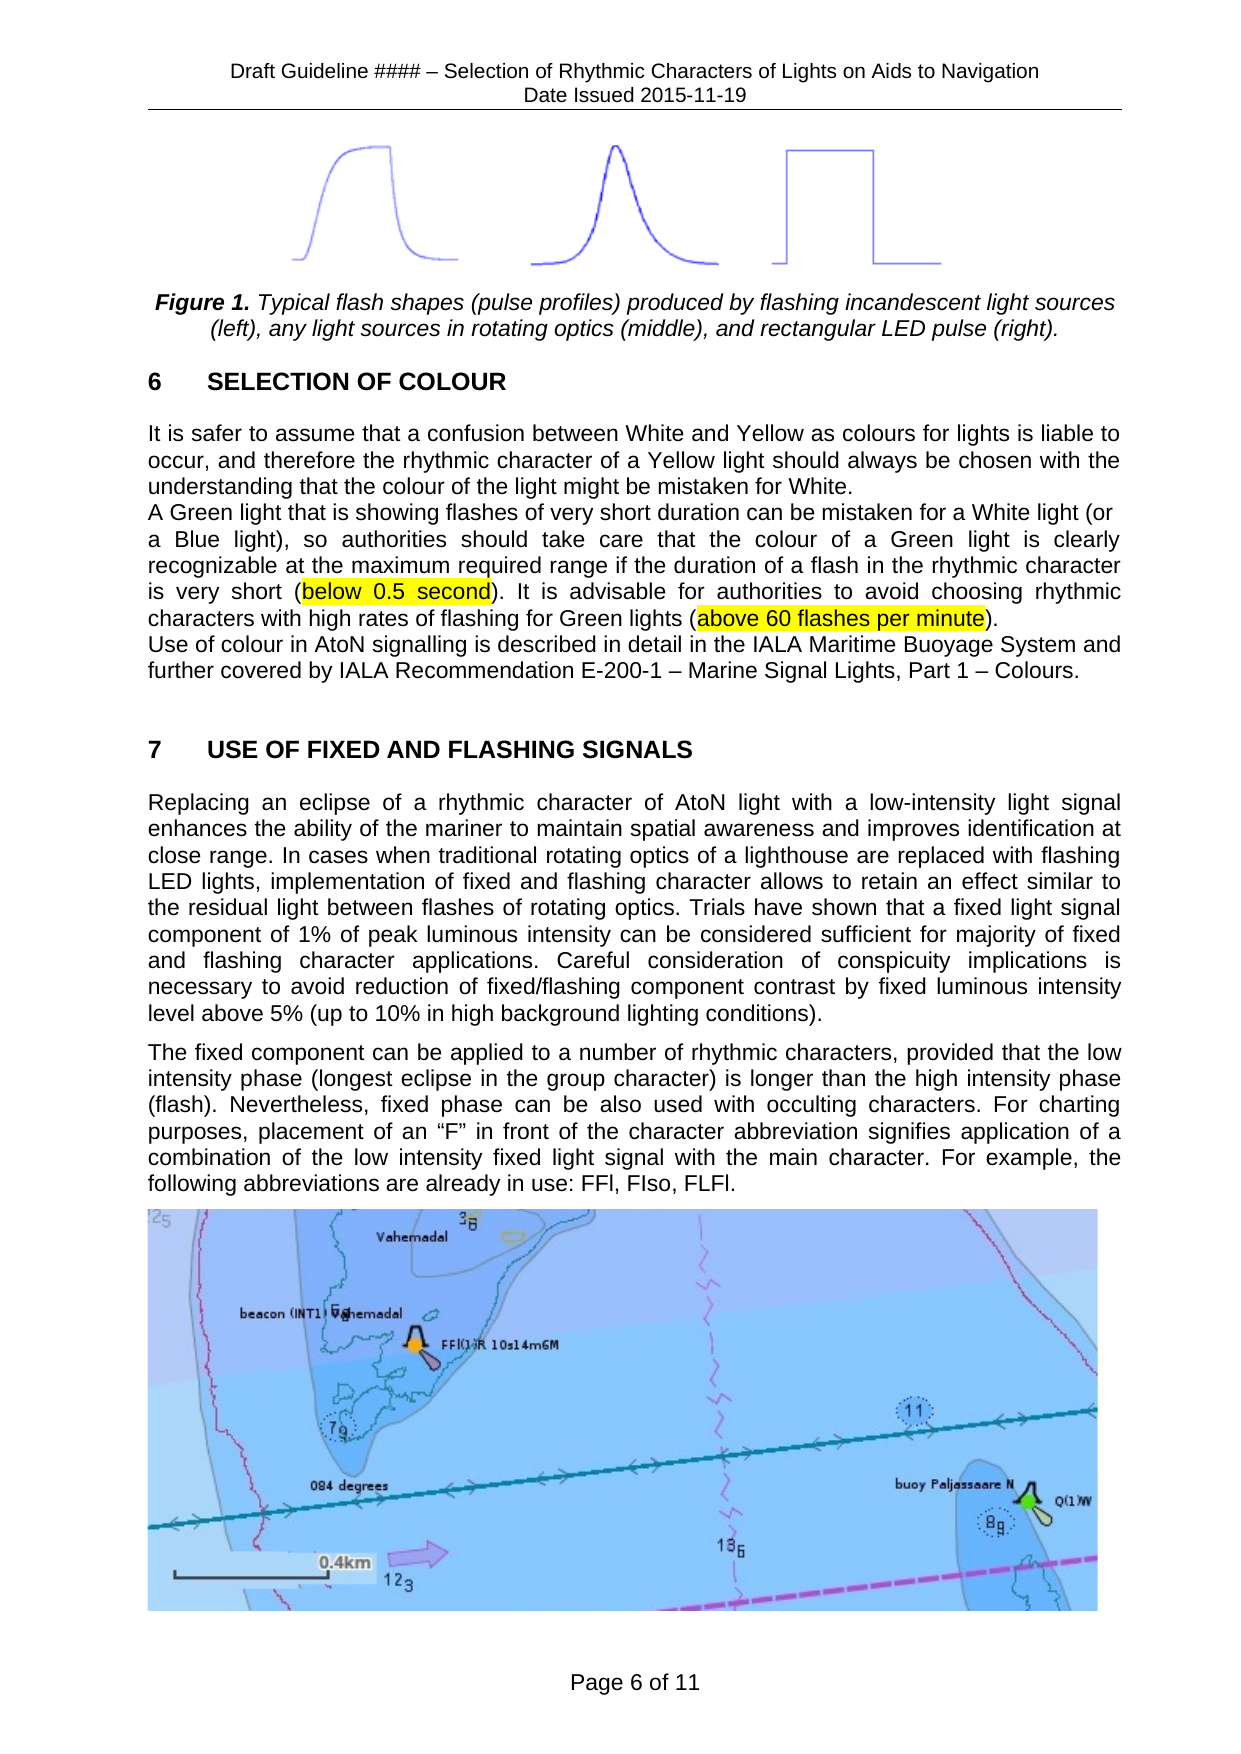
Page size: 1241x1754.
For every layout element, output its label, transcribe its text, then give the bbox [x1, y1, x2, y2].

text Use of colour in AtoN signalling is described in detail in the IALA Maritime Buoyage System and further covered by IALA Recommendation E-200-1 – Marine Signal Lights, Part 1 – Colours. [148, 631, 1122, 684]
subtitle SELECTION OF COLOUR [148, 366, 1122, 395]
subtitle use of fixed and flashing signals [148, 735, 1122, 764]
picture [769, 140, 942, 293]
text Replacing an eclipse of a rhythmic character of AtoN light with a low-intensity light signal enhances the ability of the mariner to maintain spatial awareness and improves identification at close range. In cases when traditional rotating optics of a lighthouse are replaced with flashing LED lights, implementation of fixed and flashing character allows to retain an effect similar to the residual light between flashes of rotating optics. Trials have shown that a fixed light signal component of 1% of peak luminous intensity can be considered sufficient for majority of fixed and flashing character applications. Careful consideration of conspicuity implications is necessary to avoid reduction of fixed/flashing component contrast by fixed luminous intensity level above 5% (up to 10% in high background lighting conditions). [148, 789, 1122, 1026]
text a Blue light), so authorities should take care that the colour of a Green light is clearly recognizable at the maximum required range if the duration of a flash in the rhythmic character is very short (below 0.5 second). It is advisable for authorities to avoid choosing rhythmic characters with high rates of flashing for Green lights (above 60 flashes per minute). [148, 526, 1122, 631]
picture [147, 1209, 1098, 1611]
text It is safer to assume that a confusion between White and Yellow as colours for lights is liable to occur, and therefore the rhythmic character of a Yellow light should always be chosen with the understanding that the colour of the light might be mistaken for White. [148, 420, 1122, 499]
text A Green light that is showing flashes of very short duration can be mistaken for a White light (or [148, 499, 1122, 526]
text The fixed component can be applied to a number of rhythmic characters, provided that the low intensity phase (longest eclipse in the group character) is longer than the high intensity phase (flash). Nevertheless, fixed phase can be also used with occulting characters. For charting purposes, placement of an “F” in front of the character abbreviation signifies application of a combination of the low intensity fixed light signal with the main character. For example, the following abbreviations are already in use: FFl, FIso, FLFl. [148, 1038, 1122, 1197]
picture [530, 145, 719, 273]
picture [286, 135, 459, 289]
